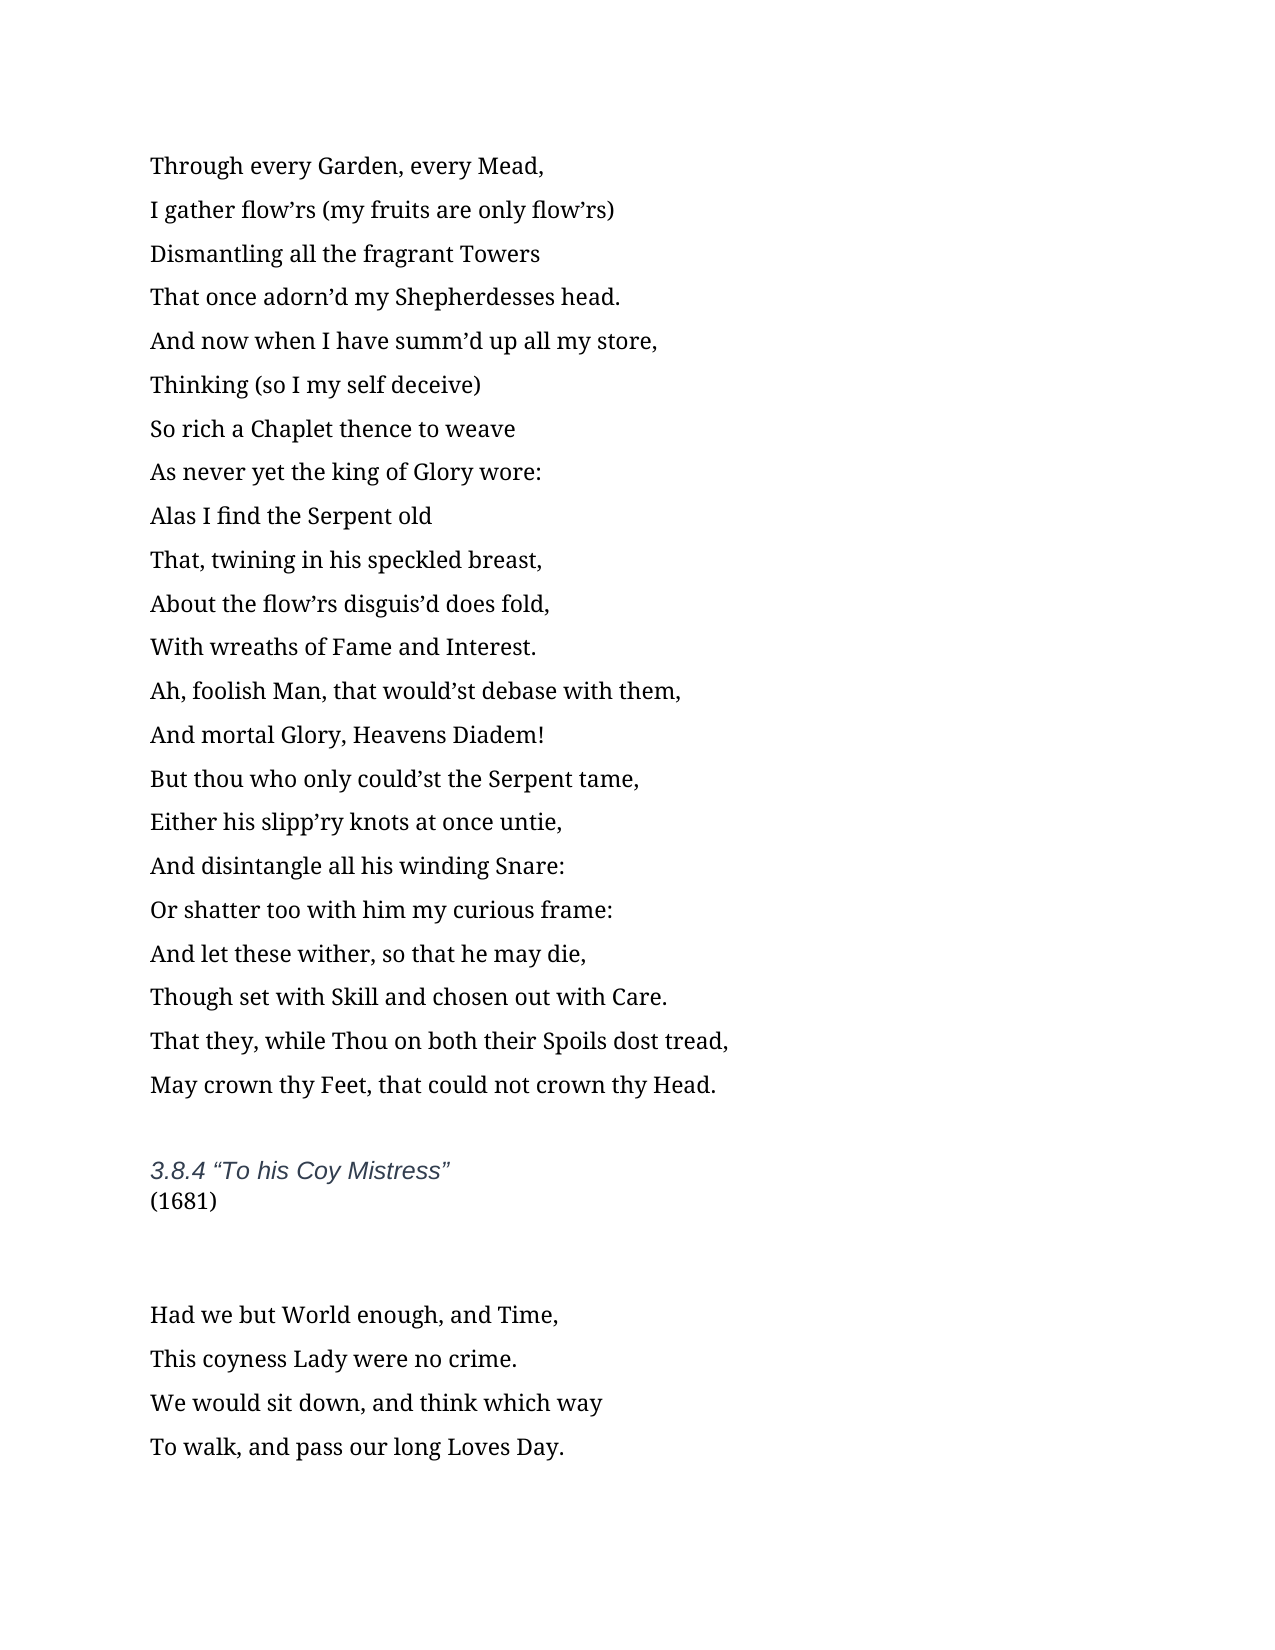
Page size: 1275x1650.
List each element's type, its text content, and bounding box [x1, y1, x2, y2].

text Though set with Skill and chosen out with Care. [150, 981, 1125, 1012]
text I gather flow’rs (my fruits are only flow’rs) [150, 194, 1125, 225]
text Either his slipp’ry knots at once untie, [150, 806, 1125, 837]
text With wreaths of Fame and Interest. [150, 631, 1125, 662]
text To walk, and pass our long Loves Day. [150, 1431, 1125, 1462]
text And disintangle all his winding Snare: [150, 850, 1125, 881]
text Through every Garden, every Mead, [150, 150, 1125, 181]
subtitle 3.8.4 “To his Coy Mistress” [150, 1156, 1125, 1185]
text (1681) [150, 1185, 1125, 1216]
text May crown thy Feet, that could not crown thy Head. [150, 1069, 1125, 1100]
text And let these wither, so that he may die, [150, 937, 1125, 969]
text And mortal Glory, Heavens Diadem! [150, 719, 1125, 750]
text Dismantling all the fragrant Towers [150, 237, 1125, 269]
text We would sit down, and think which way [150, 1387, 1125, 1418]
text That once adorn’d my Shepherdesses head. [150, 281, 1125, 312]
text Ah, foolish Man, that would’st debase with them, [150, 675, 1125, 706]
text About the flow’rs disguis’d does fold, [150, 587, 1125, 619]
text And now when I have summ’d up all my store, [150, 325, 1125, 356]
text So rich a Chaplet thence to weave [150, 412, 1125, 444]
text Or shatter too with him my curious frame: [150, 894, 1125, 925]
text As never yet the king of Glory wore: [150, 456, 1125, 487]
text Thinking (so I my self deceive) [150, 369, 1125, 400]
text That they, while Thou on both their Spoils dost tread, [150, 1025, 1125, 1056]
text Alas I find the Serpent old [150, 500, 1125, 531]
text Had we but World enough, and Time, [150, 1299, 1125, 1331]
text But thou who only could’st the Serpent tame, [150, 762, 1125, 794]
text This coyness Lady were no crime. [150, 1343, 1125, 1374]
text That, twining in his speckled breast, [150, 544, 1125, 575]
